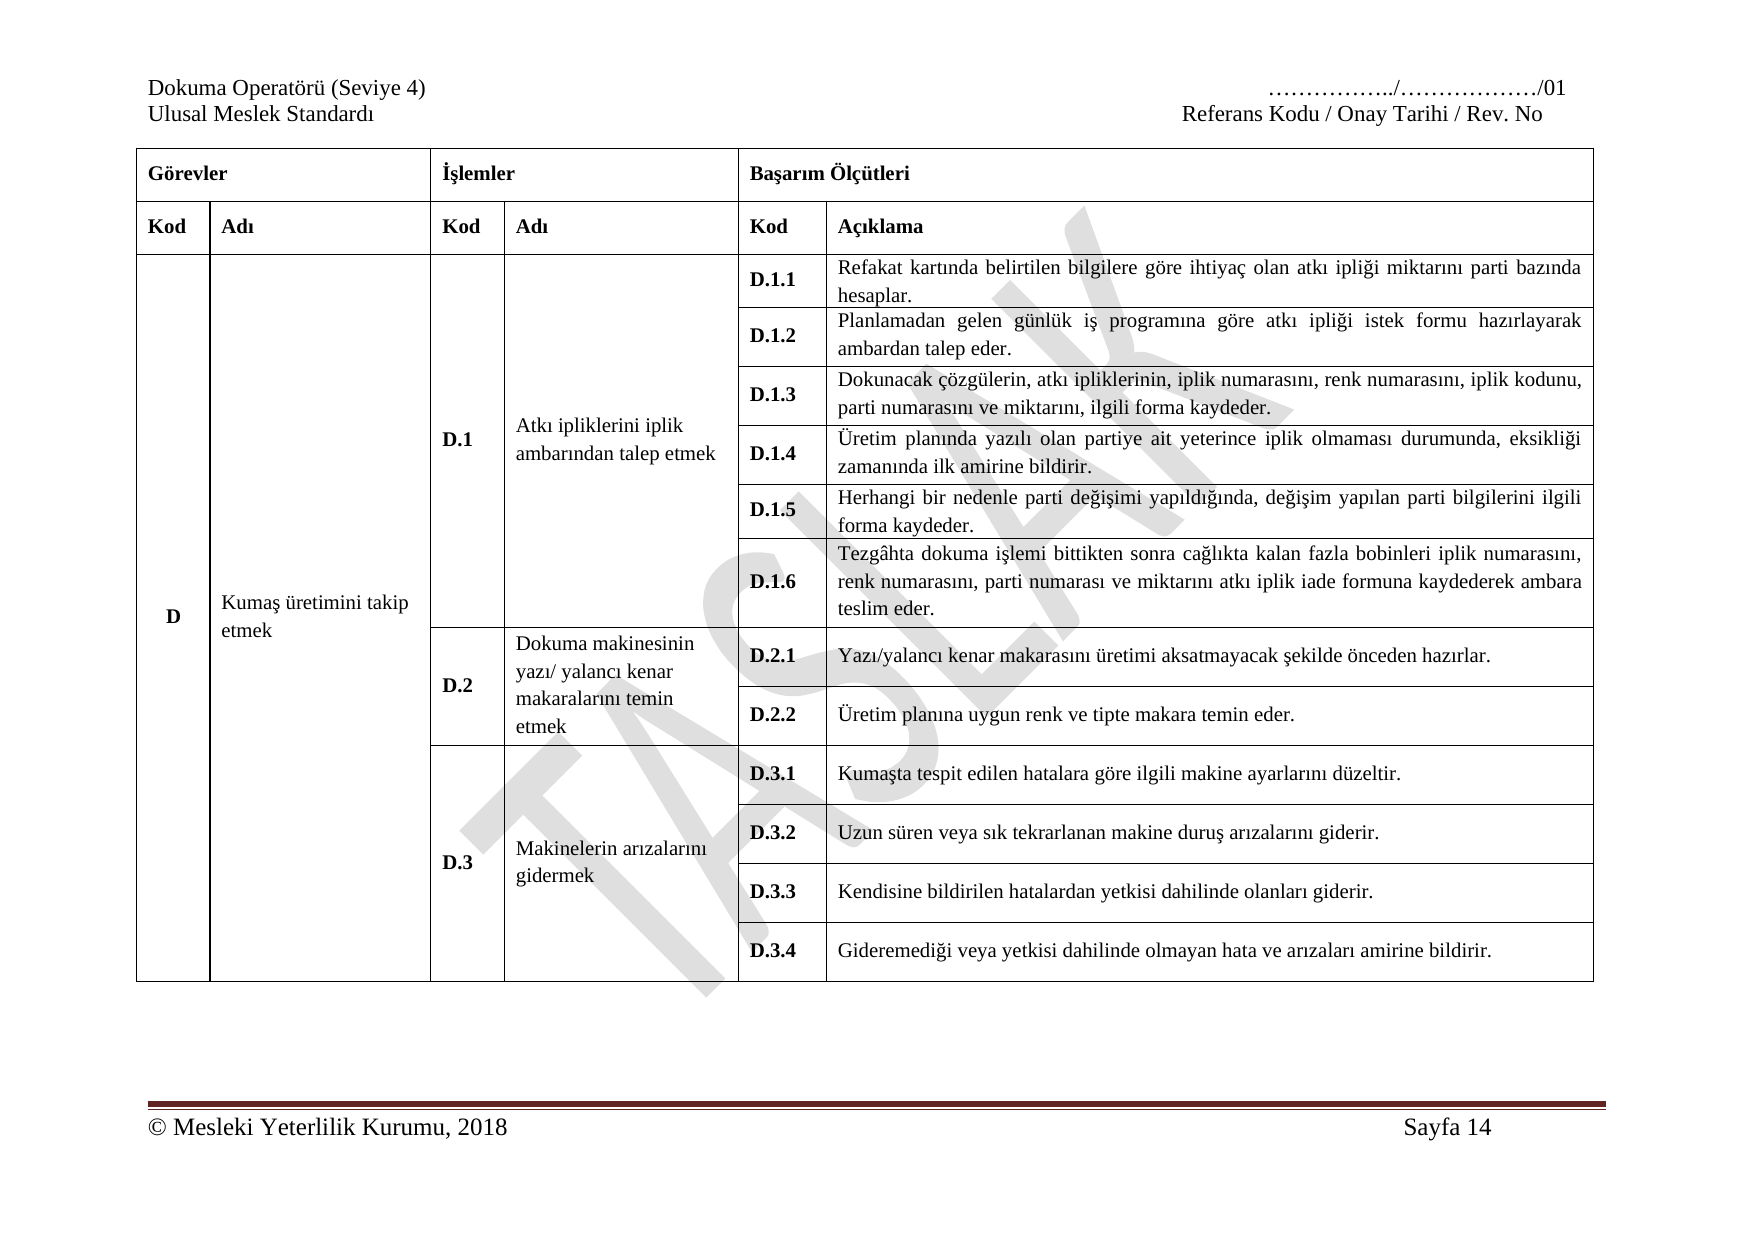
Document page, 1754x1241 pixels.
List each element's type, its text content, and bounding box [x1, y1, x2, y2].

table_cell D.3.2 [739, 805, 826, 863]
table_cell Adı [505, 202, 738, 254]
table_cell D.2.1 [739, 628, 826, 686]
table_cell Refakat kartında belirtilen bilgilere göre ihtiyaç olan atkı ipliği miktarını parti bazında hesaplar. [827, 255, 1593, 307]
table_cell D.1.1 [739, 255, 826, 307]
table_cell D [137, 255, 209, 981]
table_cell Dokuma makinesinin yazı/ yalancı kenar makaralarını temin etmek [505, 628, 738, 745]
table_cell D.1.3 [739, 367, 826, 425]
table_cell Uzun süren veya sık tekrarlanan makine duruş arızalarını giderir. [827, 805, 1593, 863]
table_cell D.3.1 [739, 746, 826, 804]
table_cell Kod [739, 202, 826, 254]
table_cell D.1.2 [739, 308, 826, 366]
table_cell D.3.4 [739, 923, 826, 981]
table_cell Yazı/yalancı kenar makarasını üretimi aksatmayacak şekilde önceden hazırlar. [827, 628, 1593, 686]
table_cell D.1.6 [739, 539, 826, 627]
table_cell Görevler [137, 149, 430, 201]
table_cell Dokunacak çözgülerin, atkı ipliklerinin, iplik numarasını, renk numarasını, iplik kodunu, parti numarasını ve miktarını, ilgili forma kaydeder. [827, 367, 1593, 425]
table_cell D.1 [431, 255, 504, 627]
table_cell Üretim planına uygun renk ve tipte makara temin eder. [827, 687, 1593, 745]
table_cell D.2.2 [739, 687, 826, 745]
table_cell Açıklama [827, 202, 1593, 254]
table_cell Kod [137, 202, 209, 254]
table_cell Kod [431, 202, 504, 254]
table_cell İşlemler [431, 149, 738, 201]
table_cell D.1.4 [739, 426, 826, 484]
table_cell Kumaşta tespit edilen hatalara göre ilgili makine ayarlarını düzeltir. [827, 746, 1593, 804]
table_cell Gideremediği veya yetkisi dahilinde olmayan hata ve arızaları amirine bildirir. [827, 923, 1593, 981]
table_cell D.1.5 [739, 485, 826, 537]
table_cell D.3.3 [739, 864, 826, 922]
table_cell D.2 [431, 628, 504, 745]
table_cell Planlamadan gelen günlük iş programına göre atkı ipliği istek formu hazırlayarak ambardan talep eder. [827, 308, 1593, 366]
table_cell Adı [211, 202, 430, 254]
table_cell Herhangi bir nedenle parti değişimi yapıldığında, değişim yapılan parti bilgilerini ilgili forma kaydeder. [827, 485, 1593, 537]
table_cell Makinelerin arızalarını gidermek [505, 746, 738, 981]
table_cell Kumaş üretimini takip etmek [211, 255, 430, 981]
table_cell D.3 [431, 746, 504, 981]
table_cell Üretim planında yazılı olan partiye ait yeterince iplik olmaması durumunda, eksikliği zamanında ilk amirine bildirir. [827, 426, 1593, 484]
table_cell Atkı ipliklerini iplik ambarından talep etmek [505, 255, 738, 627]
table_cell Başarım Ölçütleri [739, 149, 1593, 201]
table_cell Tezgâhta dokuma işlemi bittikten sonra cağlıkta kalan fazla bobinleri iplik numarasını, renk numarasını, parti numarası ve miktarını atkı iplik iade formuna kaydederek ambara teslim eder. [827, 539, 1593, 627]
table_cell Kendisine bildirilen hatalardan yetkisi dahilinde olanları giderir. [827, 864, 1593, 922]
